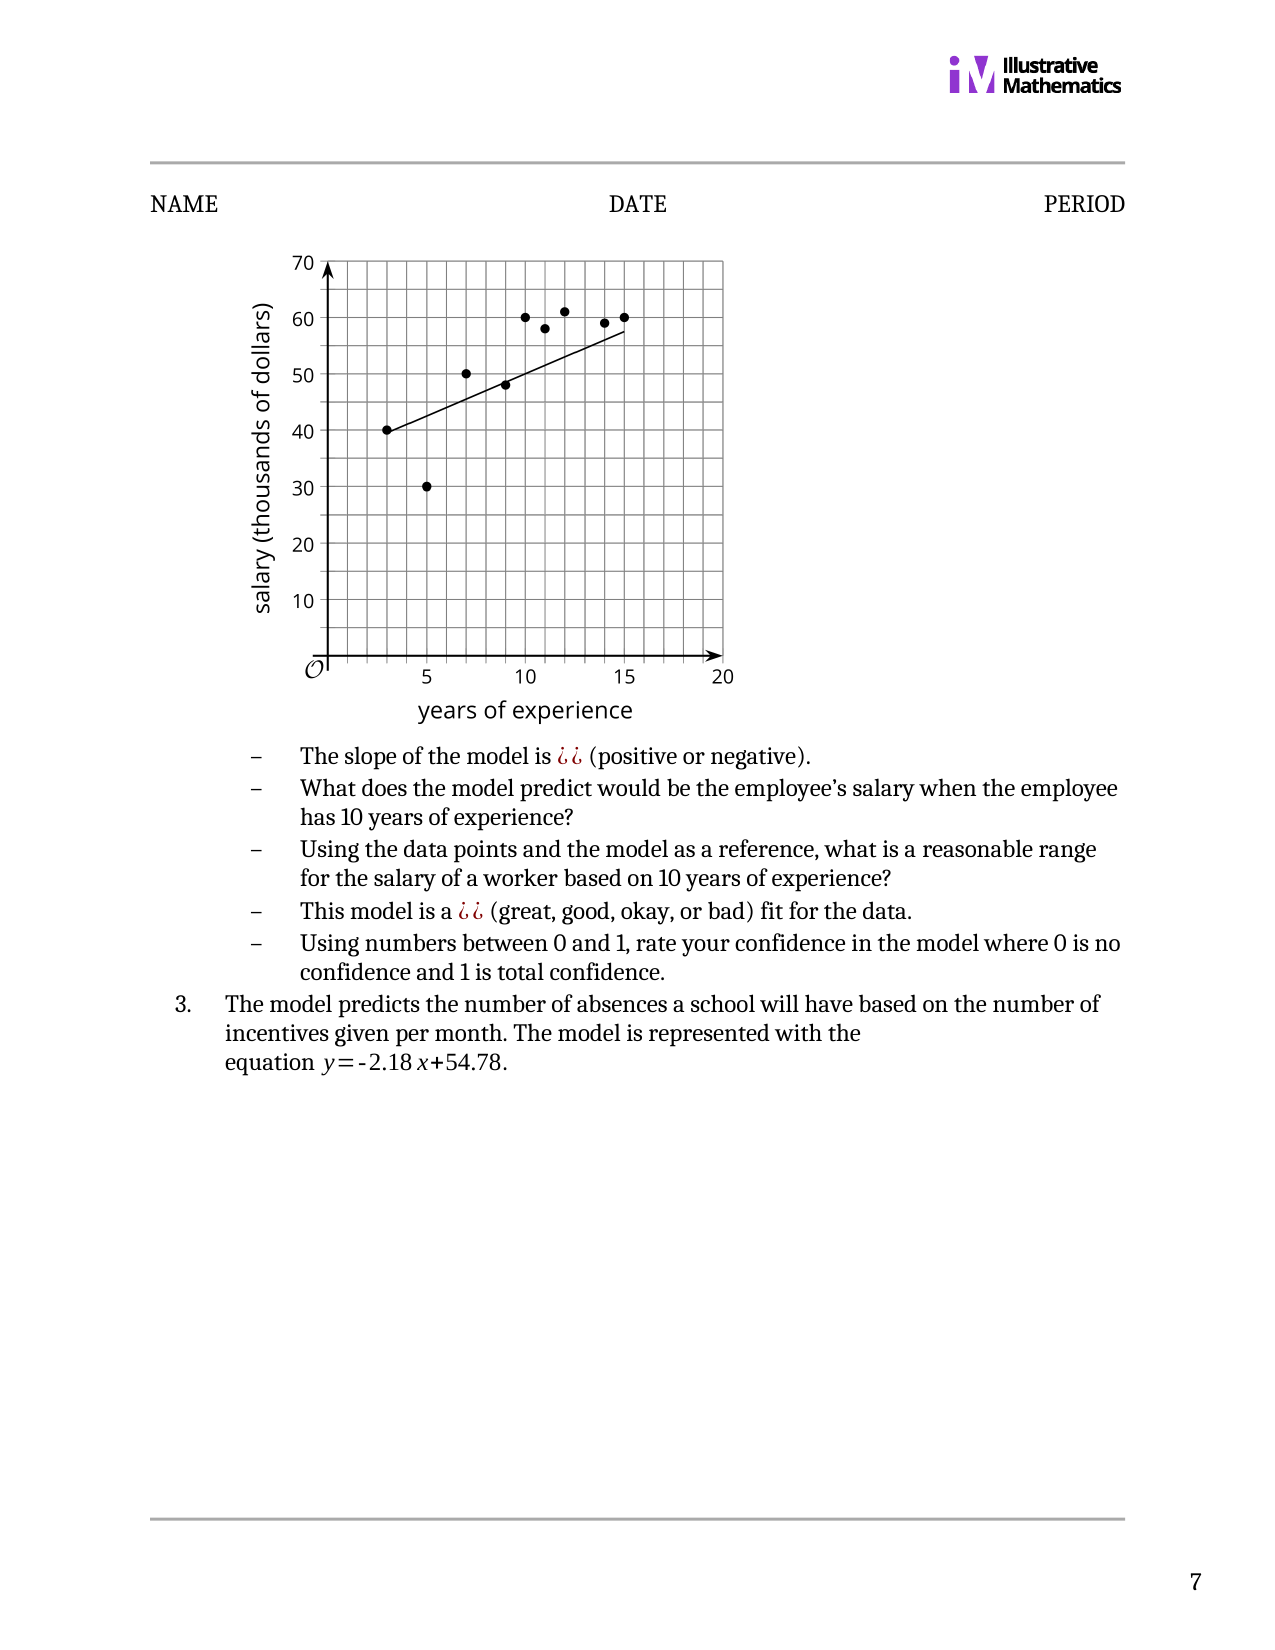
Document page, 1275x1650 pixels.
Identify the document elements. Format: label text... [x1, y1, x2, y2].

picture [949, 55, 1121, 93]
list What does the model predict would be the employee’s salary when the employee has 10 years of experience? [250, 774, 1125, 832]
list This model is a (great, good, okay, or bad) fit for the data. [250, 897, 1125, 925]
list Using numbers between 0 and 1, rate your confidence in the model where 0 is no confidence and 1 is total confidence. [250, 929, 1125, 987]
list Using the data points and the model as a reference, what is a reasonable range for the salary of a worker based on 10 years of experience? [250, 835, 1125, 893]
picture [243, 247, 742, 732]
list The slope of the model is (positive or negative). [250, 742, 1125, 770]
list The model predicts the number of absences a school will have based on the number of incentives given per month. The model is represented with the equation . [175, 990, 1125, 1077]
